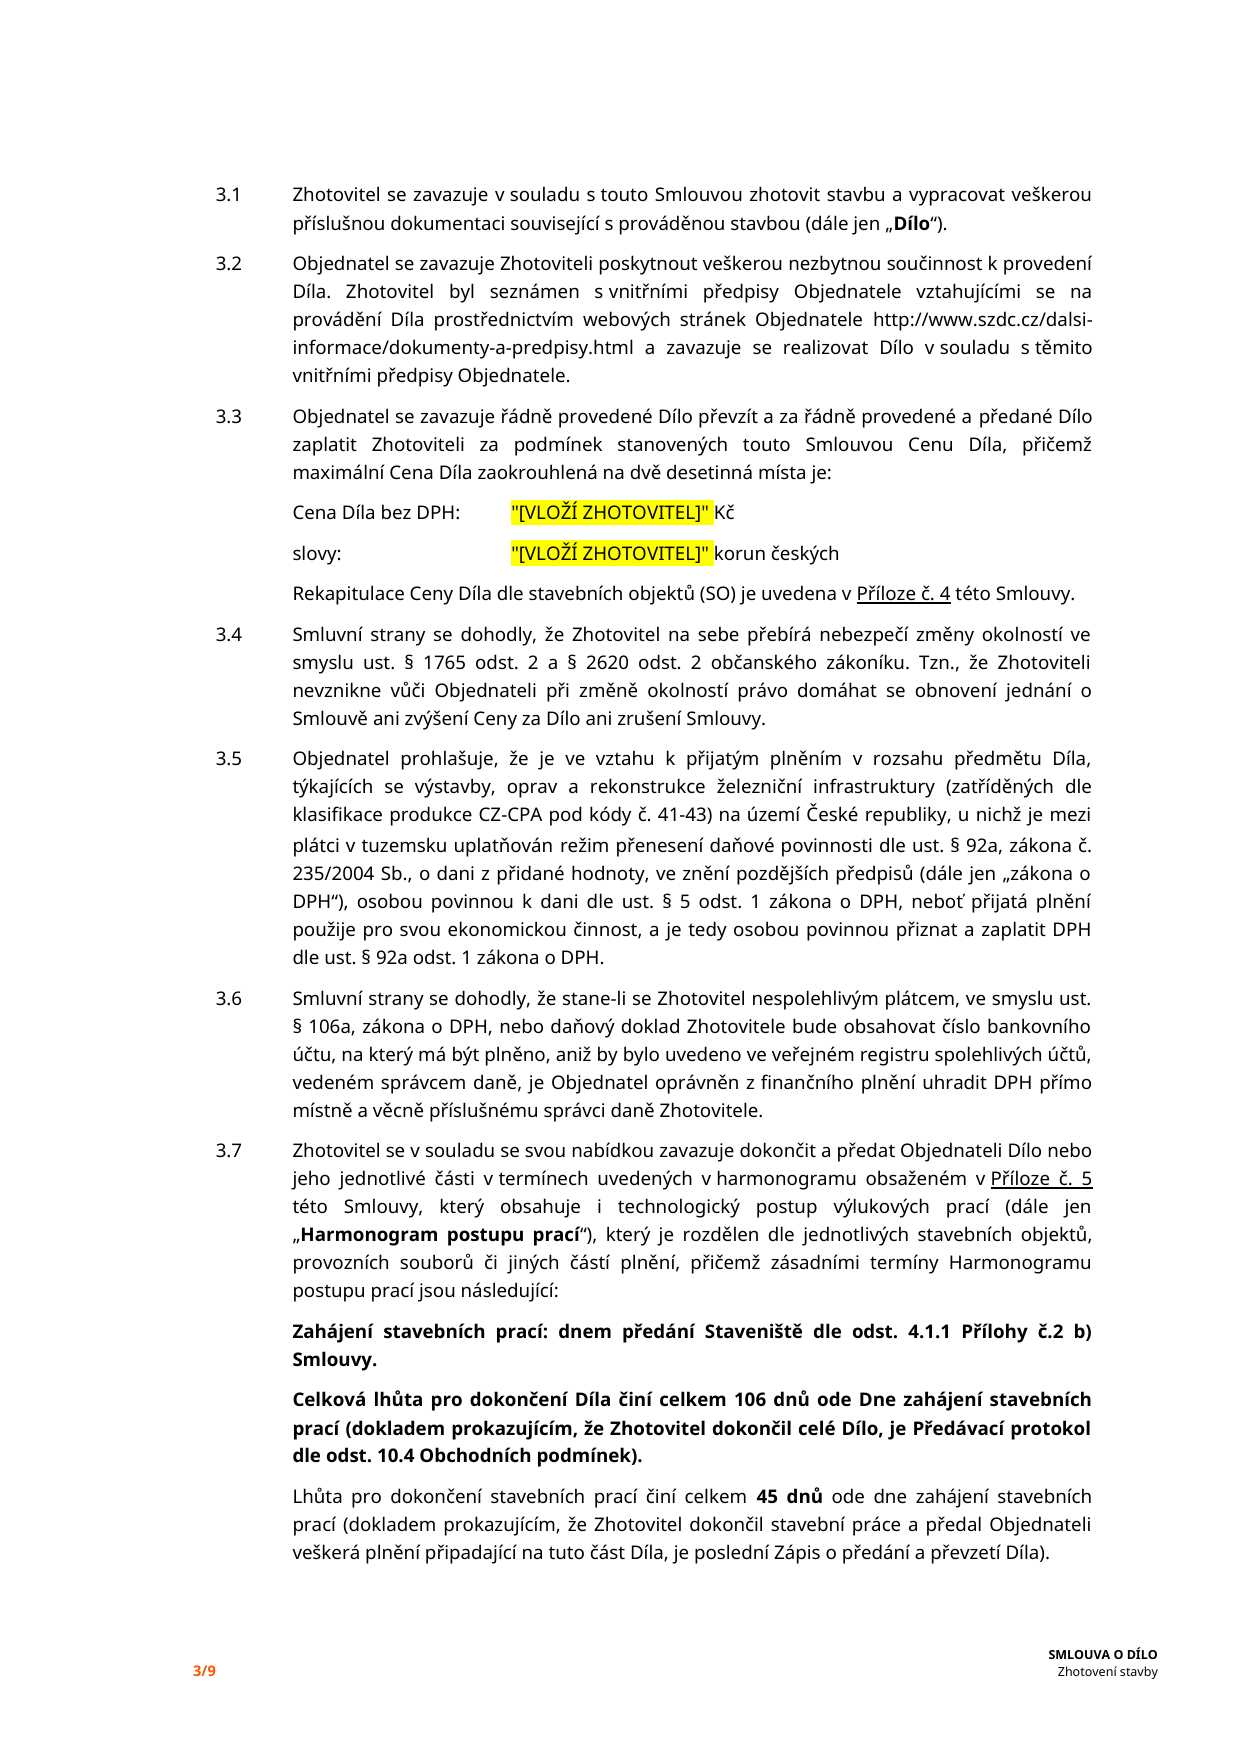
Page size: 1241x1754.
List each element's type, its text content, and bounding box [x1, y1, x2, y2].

text slovy: korun českých [714, 540, 1093, 566]
text Rekapitulace Ceny Díla dle stavebních objektů (SO) je uvedena v Příloze č. 4 této Smlouvy. [292, 581, 1093, 606]
text Zhotovitel se zavazuje v souladu s touto Smlouvou zhotovit stavbu a vypracovat veškerou příslušnou dokumentaci související s prováděnou stavbou (dále jen „Dílo“). [216, 182, 1093, 235]
text Lhůta pro dokončení stavebních prací činí celkem 45 dnů ode dne zahájení stavebních prací (dokladem prokazujícím, že Zhotovitel dokončil stavební práce a předal Objednateli veškerá plnění připadající na tuto část Díla, je poslední Zápis o předání a převzetí Díla). [292, 1483, 1093, 1565]
text slovy: korun českých [292, 540, 511, 566]
text Smluvní strany se dohodly, že stane-li se Zhotovitel nespolehlivým plátcem, ve smyslu ust. § 106a, zákona o DPH, nebo daňový doklad Zhotovitele bude obsahovat číslo bankovního účtu, na který má být plněno, aniž by bylo uvedeno ve veřejném registru spolehlivých účtů, vedeném správcem daně, je Objednatel oprávněn z finančního plnění uhradit DPH přímo místně a věcně příslušnému správci daně Zhotovitele. [216, 985, 1093, 1123]
text Objednatel prohlašuje, že je ve vztahu k přijatým plněním v rozsahu předmětu Díla, týkajících se výstavby, oprav a rekonstrukce železniční infrastruktury (zatříděných dle klasifikace produkce CZ-CPA pod kódy č. 41-43) na území České republiky, u nichž je mezi plátci v tuzemsku uplatňován režim přenesení daňové povinnosti dle ust. § 92a, zákona č. 235/2004 Sb., o dani z přidané hodnoty, ve znění pozdějších předpisů (dále jen „zákona o DPH“), osobou povinnou k dani dle ust. § 5 odst. 1 zákona o DPH, neboť přijatá plnění použije pro svou ekonomickou činnost, a je tedy osobou povinnou přiznat a zaplatit DPH dle ust. § 92a odst. 1 zákona o DPH. [216, 746, 1093, 970]
text Zhotovitel se v souladu se svou nabídkou zavazuje dokončit a předat Objednateli Dílo nebo jeho jednotlivé části v termínech uvedených v harmonogramu obsaženém v Příloze č. 5 této Smlouvy, který obsahuje i technologický postup výlukových prací (dále jen „Harmonogram postupu prací“), který je rozdělen dle jednotlivých stavebních objektů, provozních souborů či jiných částí plnění, přičemž zásadními termíny Harmonogramu postupu prací jsou následující: [216, 1138, 1093, 1303]
text Celková lhůta pro dokončení Díla činí celkem 106 dnů ode Dne zahájení stavebních prací (dokladem prokazujícím, že Zhotovitel dokončil celé Dílo, je Předávací protokol dle odst. 10.4 Obchodních podmínek). [292, 1387, 1093, 1468]
text Cena Díla bez DPH: Kč [292, 499, 1093, 525]
text Zahájení stavebních prací: dnem předání Staveniště dle odst. 4.1.1 Přílohy č.2 b) Smlouvy. [292, 1318, 1093, 1372]
text Objednatel se zavazuje Zhotoviteli poskytnout veškerou nezbytnou součinnost k provedení Díla. Zhotovitel byl seznámen s vnitřními předpisy Objednatele vztahujícími se na provádění Díla prostřednictvím webových stránek Objednatele http://www.szdc.cz/dalsi-informace/dokumenty-a-predpisy.html a zavazuje se realizovat Dílo v souladu s těmito vnitřními předpisy Objednatele. [216, 250, 1093, 388]
text Objednatel se zavazuje řádně provedené Dílo převzít a za řádně provedené a předané Dílo zaplatit Zhotoviteli za podmínek stanovených touto Smlouvou Cenu Díla, přičemž maximální Cena Díla zaokrouhlená na dvě desetinná místa je: [216, 403, 1093, 484]
text Smluvní strany se dohodly, že Zhotovitel na sebe přebírá nebezpečí změny okolností ve smyslu ust. § 1765 odst. 2 a § 2620 odst. 2 občanského zákoníku. Tzn., že Zhotoviteli nevznikne vůči Objednateli při změně okolností právo domáhat se obnovení jednání o Smlouvě ani zvýšení Ceny za Dílo ani zrušení Smlouvy. [216, 621, 1093, 731]
